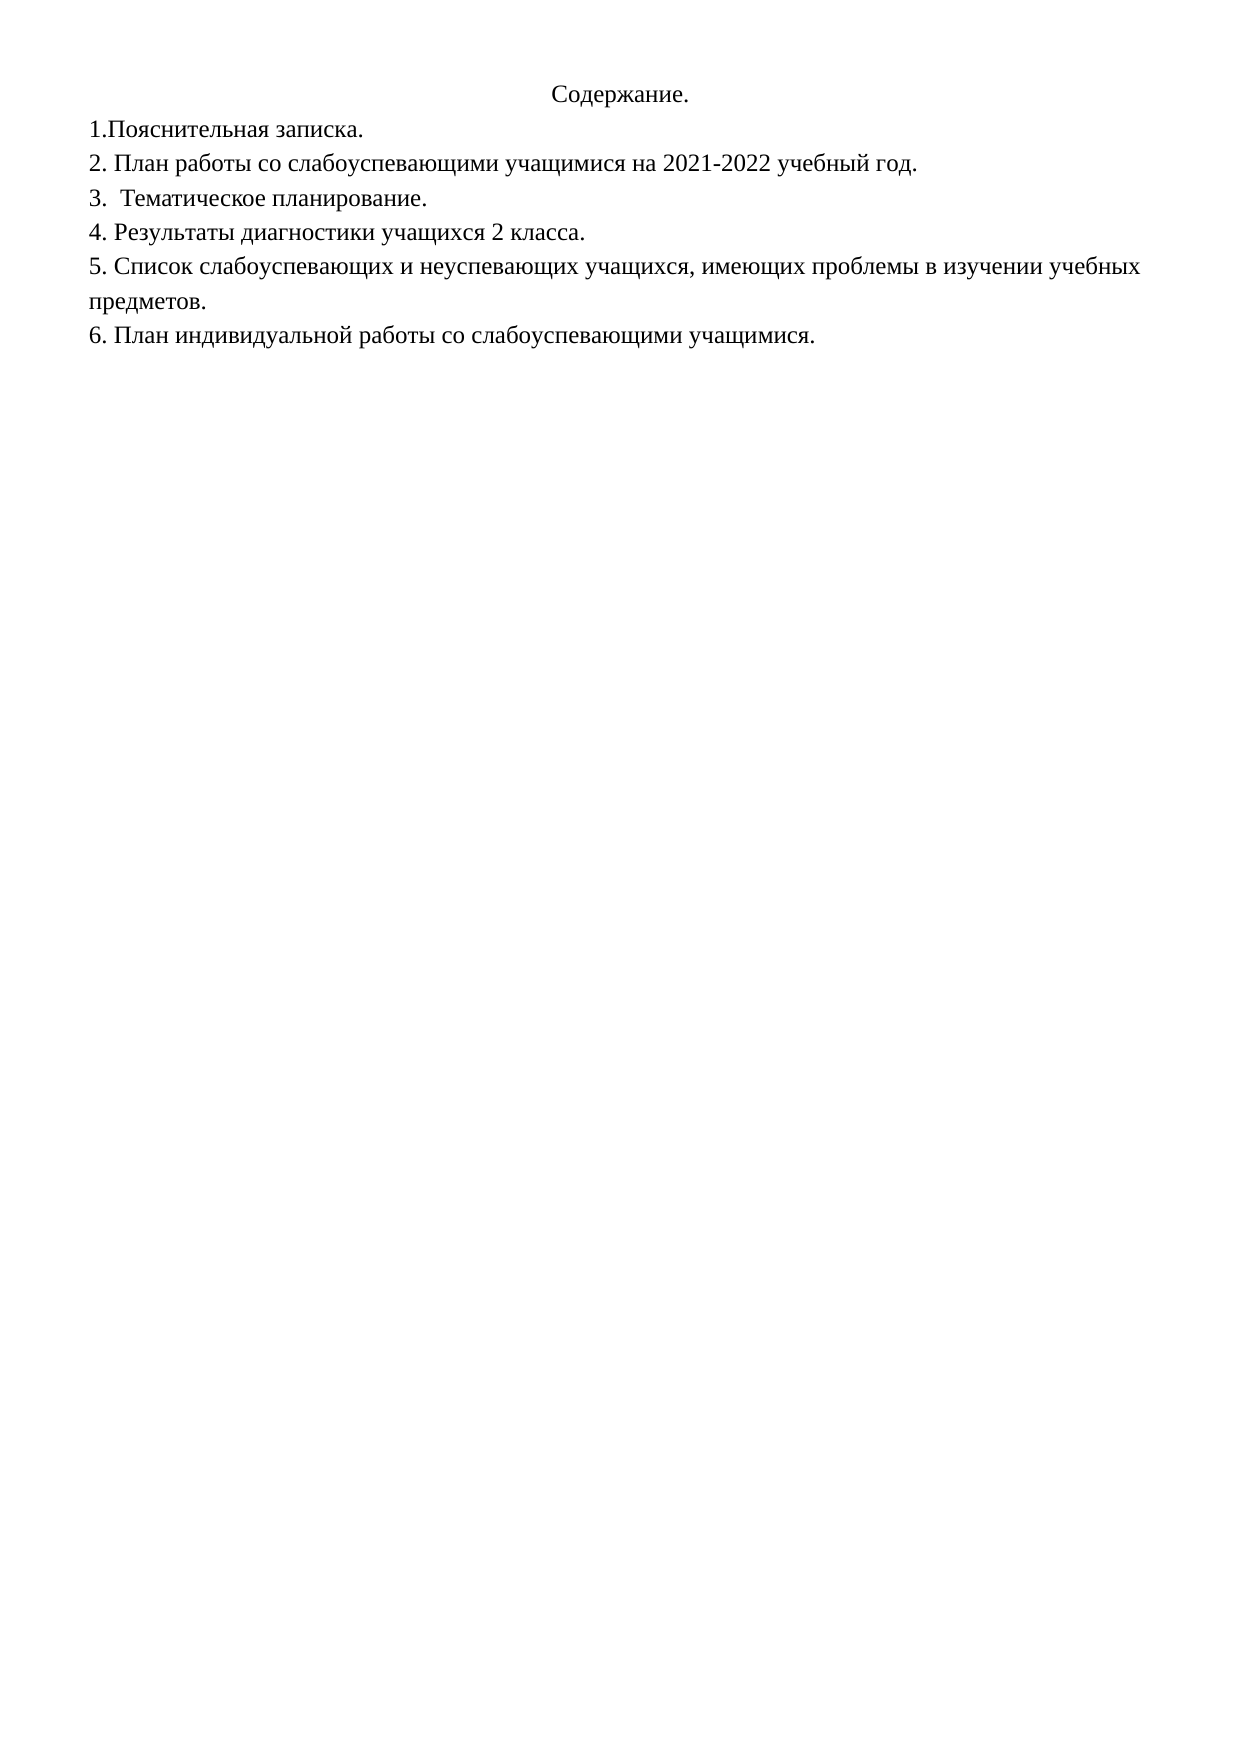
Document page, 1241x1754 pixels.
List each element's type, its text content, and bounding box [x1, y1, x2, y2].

text 4. Результаты диагностики учащихся 2 класса. [89, 211, 1152, 246]
text 3. Тематическое планирование. [89, 177, 1152, 211]
text Содержание. [89, 74, 1152, 108]
text 2. План работы со слабоуспевающими учащимися на 2021-2022 учебный год. [89, 143, 1152, 177]
text 1.Пояснительная записка. [89, 108, 1152, 143]
text 5. Список слабоуспевающих и неуспевающих учащихся, имеющих проблемы в изучении учебных предметов. [89, 246, 1152, 314]
text 6. План индивидуальной работы со слабоуспевающими учащимися. [89, 314, 1152, 349]
